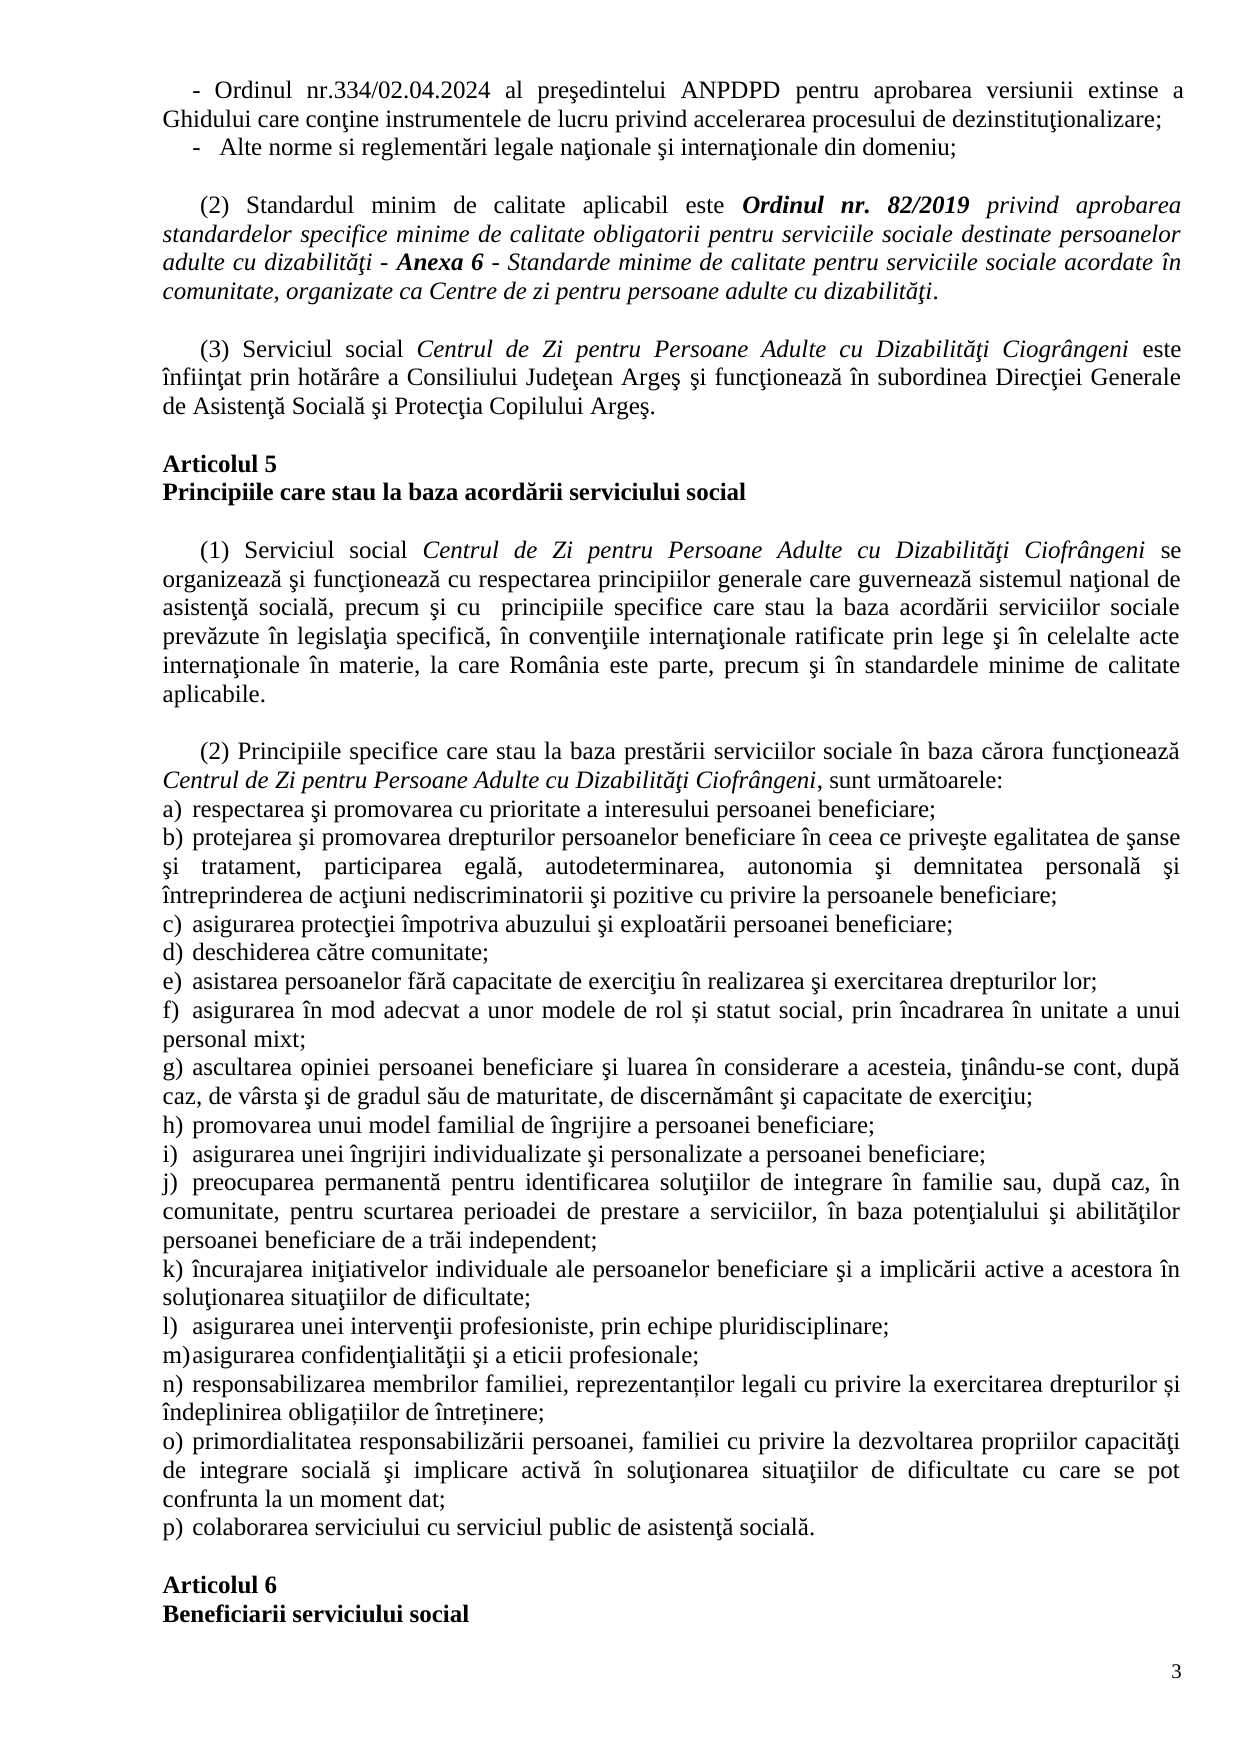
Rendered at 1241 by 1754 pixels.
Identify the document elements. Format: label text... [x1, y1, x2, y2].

list asigurarea protecţiei împotriva abuzului şi exploatării persoanei beneficiare; [162, 909, 1181, 937]
text - Alte norme si reglementări legale naţionale şi internaţionale din domeniu; [87, 132, 1181, 161]
list primordialitatea responsabilizării persoanei, familiei cu privire la dezvoltarea propriilor capacităţi de integrare socială şi implicare activă în soluţionarea situaţiilor de dificultate cu care se pot confrunta la un moment dat; [162, 1426, 1181, 1512]
text Articolul 6 [162, 1570, 1181, 1599]
list deschiderea către comunitate; [162, 937, 1181, 966]
text Beneficiarii serviciului social [162, 1599, 1181, 1627]
list asigurarea confidenţialităţii şi a eticii profesionale; [162, 1340, 1181, 1369]
list asigurarea unei îngrijiri individualizate şi personalizate a persoanei beneficiare; [162, 1139, 1181, 1167]
list promovarea unui model familial de îngrijire a persoanei beneficiare; [162, 1110, 1181, 1139]
text Articolul 5 [162, 449, 1181, 477]
list protejarea şi promovarea drepturilor persoanelor beneficiare în ceea ce priveşte egalitatea de şanse şi tratament, participarea egală, autodeterminarea, autonomia şi demnitatea personală şi întreprinderea de acţiuni nediscriminatorii şi pozitive cu privire la persoanele beneficiare; [162, 822, 1181, 909]
text (3) Serviciul social Centrul de Zi pentru Persoane Adulte cu Dizabilităţi Ciogrângeni este înfiinţat prin hotărâre a Consiliului Judeţean Argeş şi funcţionează în subordinea Direcţiei Generale de Asistenţă Socială şi Protecţia Copilului Argeş. [162, 334, 1181, 420]
text (2) Principiile specifice care stau la baza prestării serviciilor sociale în baza cărora funcţionează Centrul de Zi pentru Persoane Adulte cu Dizabilităţi Ciofrângeni, sunt următoarele: [162, 736, 1181, 794]
text Principiile care stau la baza acordării serviciului social [162, 477, 1181, 506]
list responsabilizarea membrilor familiei, reprezentanților legali cu privire la exercitarea drepturilor și îndeplinirea obligațiilor de întreținere; [162, 1369, 1181, 1426]
list respectarea şi promovarea cu prioritate a interesului persoanei beneficiare; [162, 794, 1181, 822]
text (2) Standardul minim de calitate aplicabil este Ordinul nr. 82/2019 privind aprobarea standardelor specifice minime de calitate obligatorii pentru serviciile sociale destinate persoanelor adulte cu dizabilităţi - Anexa 6 - Standarde minime de calitate pentru serviciile sociale acordate în comunitate, organizate ca Centre de zi pentru persoane adulte cu dizabilităţi. [162, 190, 1181, 305]
list încurajarea iniţiativelor individuale ale persoanelor beneficiare şi a implicării active a acestora în soluţionarea situaţiilor de dificultate; [162, 1254, 1181, 1311]
text - Ordinul nr.334/02.04.2024 al preşedintelui ANPDPD pentru aprobarea versiunii extinse a Ghidului care conţine instrumentele de lucru privind accelerarea procesului de dezinstituţionalizare; [162, 75, 1184, 132]
list ascultarea opiniei persoanei beneficiare şi luarea în considerare a acesteia, ţinându-se cont, după caz, de vârsta şi de gradul său de maturitate, de discernământ şi capacitate de exerciţiu; [162, 1052, 1181, 1110]
list asistarea persoanelor fără capacitate de exerciţiu în realizarea şi exercitarea drepturilor lor; [162, 966, 1181, 995]
text (1) Serviciul social Centrul de Zi pentru Persoane Adulte cu Dizabilităţi Ciofrângeni se organizează şi funcţionează cu respectarea principiilor generale care guvernează sistemul naţional de asistenţă socială, precum şi cu principiile specifice care stau la baza acordării serviciilor sociale prevăzute în legislaţia specifică, în convenţiile internaţionale ratificate prin lege şi în celelalte acte internaţionale în materie, la care România este parte, precum şi în standardele minime de calitate aplicabile. [162, 535, 1181, 707]
list preocuparea permanentă pentru identificarea soluţiilor de integrare în familie sau, după caz, în comunitate, pentru scurtarea perioadei de prestare a serviciilor, în baza potenţialului şi abilităţilor persoanei beneficiare de a trăi independent; [162, 1167, 1181, 1254]
list asigurarea în mod adecvat a unor modele de rol și statut social, prin încadrarea în unitate a unui personal mixt; [162, 995, 1181, 1052]
list colaborarea serviciului cu serviciul public de asistenţă socială. [162, 1512, 1181, 1541]
list asigurarea unei intervenţii profesioniste, prin echipe pluridisciplinare; [162, 1311, 1181, 1340]
